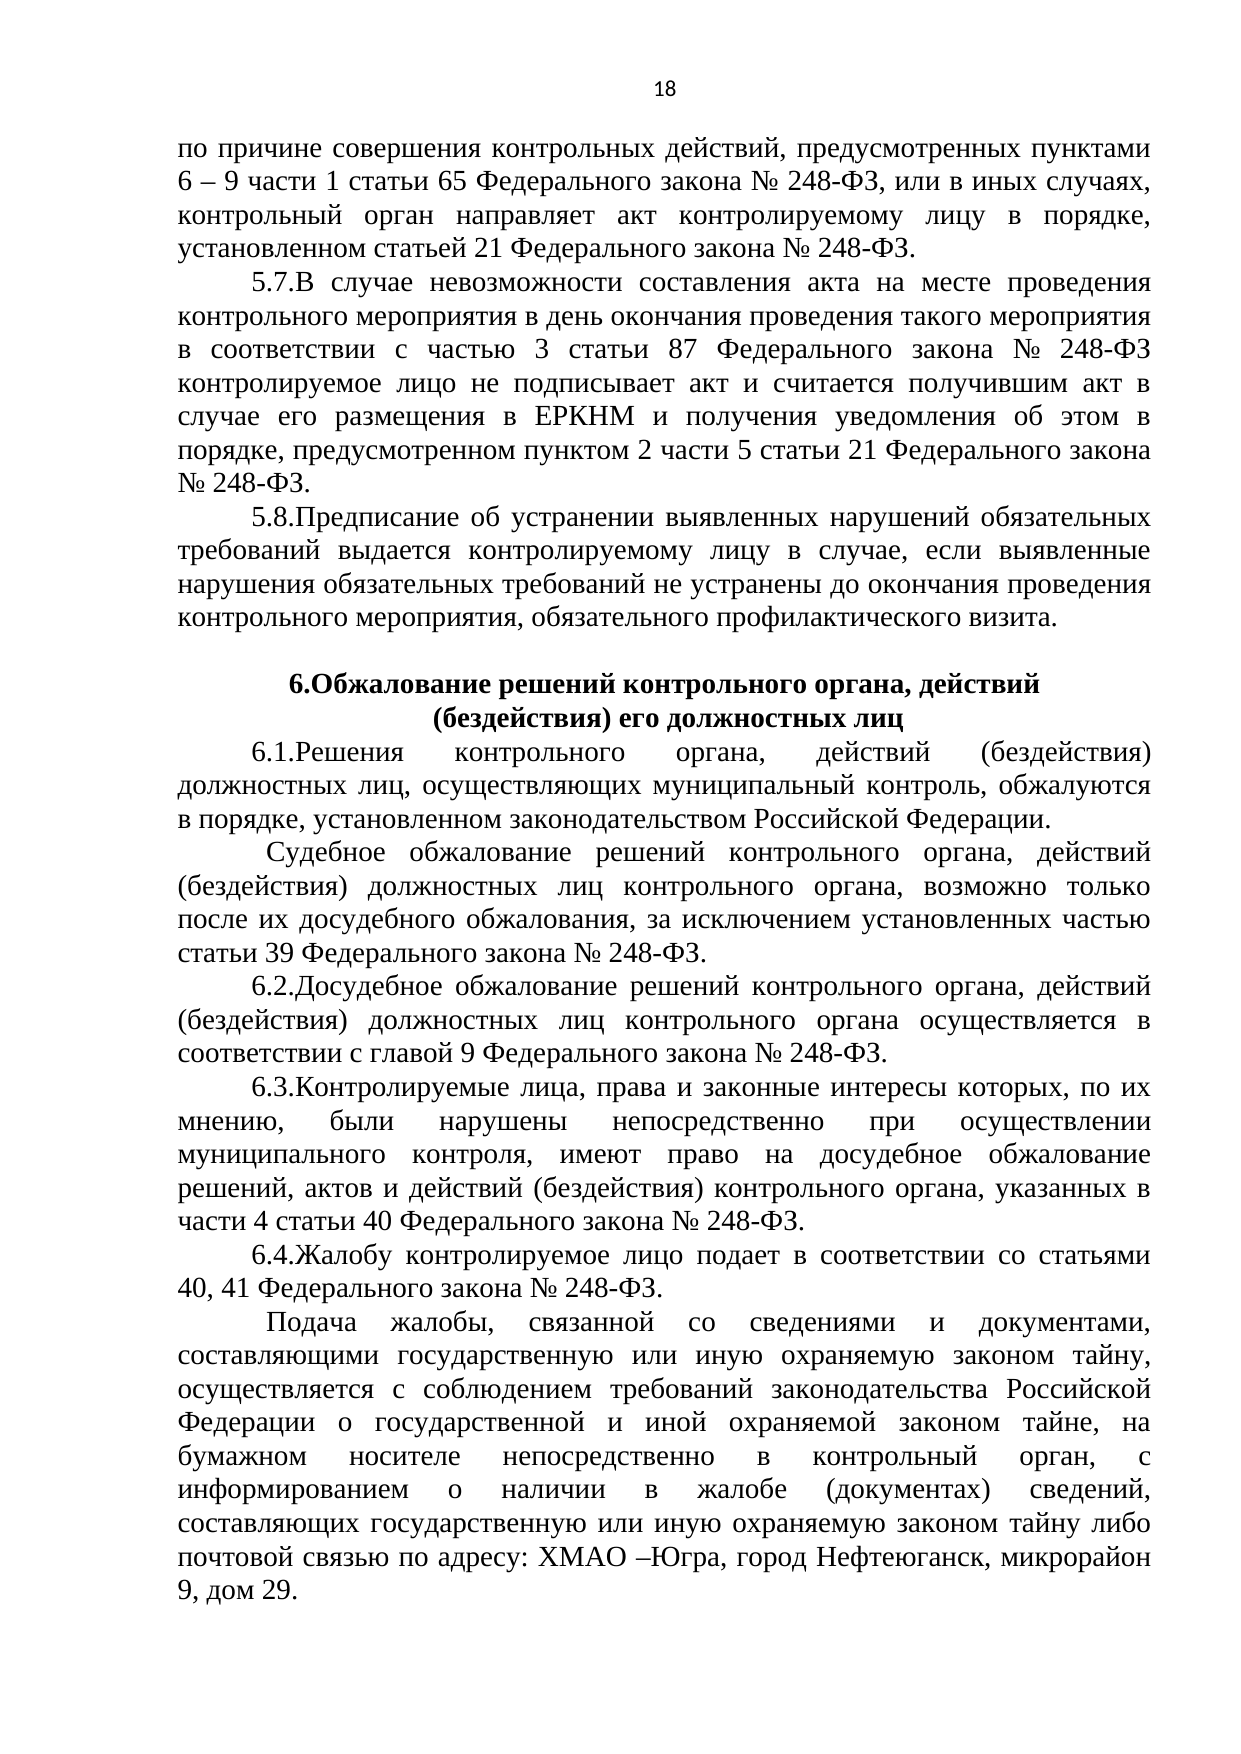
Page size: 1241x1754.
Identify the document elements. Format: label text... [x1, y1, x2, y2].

text 6.1.Решения контрольного органа, действий (бездействия) должностных лиц, осуществляющих муниципальный контроль, обжалуются в порядке, установленном законодательством Российской Федерации. [177, 734, 1152, 834]
text 6.Обжалование решений контрольного органа, действий [177, 667, 1152, 700]
text (бездействия) его должностных лиц [177, 700, 1152, 734]
text 6.3.Контролируемые лица, права и законные интересы которых, по их мнению, были нарушены непосредственно при осуществлении муниципального контроля, имеют право на досудебное обжалование решений, актов и действий (бездействия) контрольного органа, указанных в части 4 статьи 40 Федерального закона № 248-ФЗ. [177, 1069, 1152, 1237]
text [177, 130, 1152, 264]
text 6.4.Жалобу контролируемое лицо подает в соответствии со статьями 40, 41 Федерального закона № 248-ФЗ. [177, 1237, 1152, 1304]
text Судебное обжалование решений контрольного органа, действий (бездействия) должностных лиц контрольного органа, возможно только после их досудебного обжалования, за исключением установленных частью статьи 39 Федерального закона № 248-ФЗ. [177, 834, 1152, 968]
text Подача жалобы, связанной со сведениями и документами, составляющими государственную или иную охраняемую законом тайну, осуществляется с соблюдением требований законодательства Российской Федерации о государственной и иной охраняемой законом тайне, на бумажном носителе непосредственно в контрольный орган, с информированием о наличии в жалобе (документах) сведений, составляющих государственную или иную охраняемую законом тайну либо почтовой связью по адресу: ХМАО –Югра, город Нефтеюганск, микрорайон 9, дом 29. [177, 1304, 1152, 1606]
text 5.7.В случае невозможности составления акта на месте проведения контрольного мероприятия в день окончания проведения такого мероприятия в соответствии с частью 3 статьи 87 Федерального закона № 248-ФЗ контролируемое лицо не подписывает акт и считается получившим акт в случае его размещения в ЕРКНМ и получения уведомления об этом в порядке, предусмотренном пунктом 2 части 5 статьи 21 Федерального закона № 248-ФЗ. [177, 264, 1152, 499]
text 5.8.Предписание об устранении выявленных нарушений обязательных требований выдается контролируемому лицу в случае, если выявленные нарушения обязательных требований не устранены до окончания проведения контрольного мероприятия, обязательного профилактического визита. [177, 499, 1152, 633]
text 6.2.Досудебное обжалование решений контрольного органа, действий (бездействия) должностных лиц контрольного органа осуществляется в соответствии с главой 9 Федерального закона № 248-ФЗ. [177, 968, 1152, 1069]
